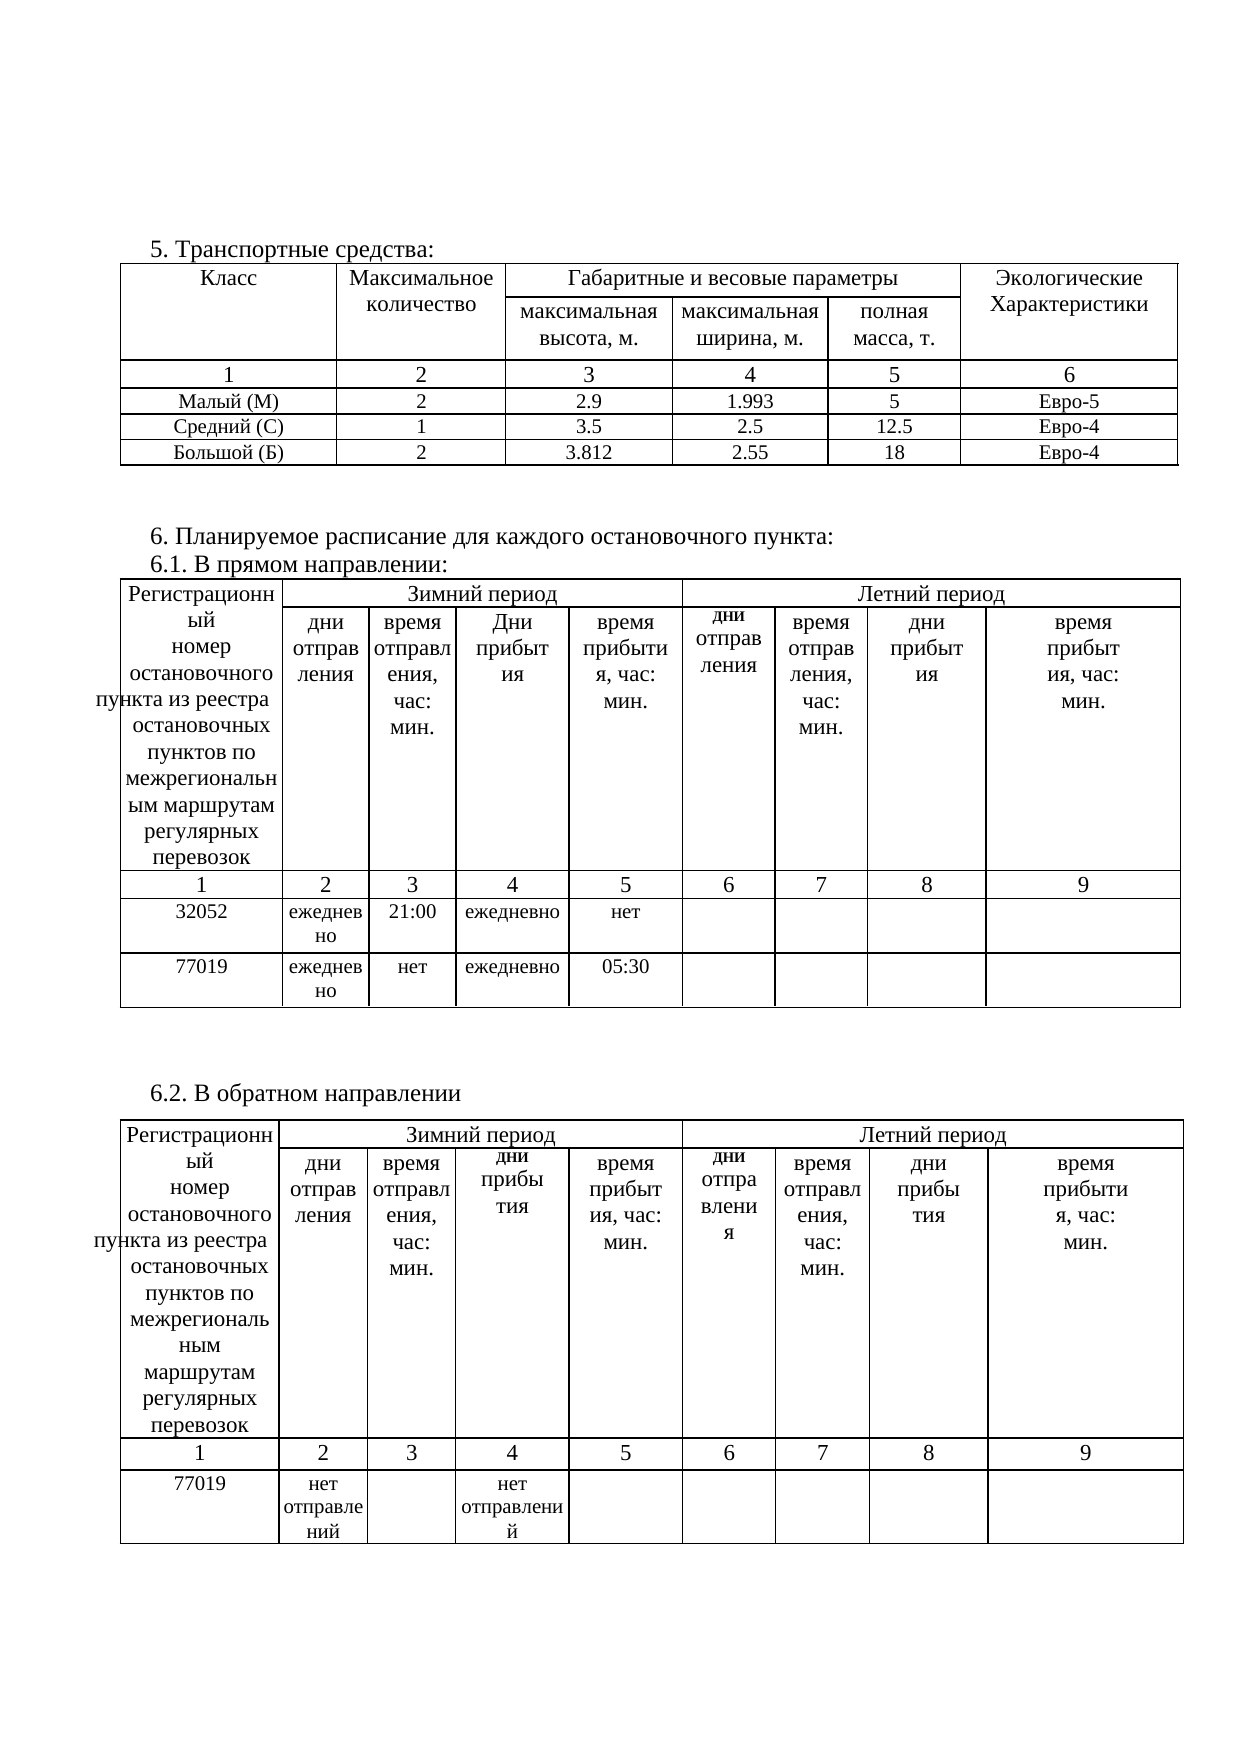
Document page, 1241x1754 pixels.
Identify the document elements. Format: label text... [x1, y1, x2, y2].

table_cell 4 [456, 1439, 568, 1469]
text 6.1. В прямом направлении: [150, 549, 1090, 578]
table_cell 9 [987, 871, 1180, 898]
table_cell 2 [337, 361, 505, 387]
table_cell [987, 954, 1180, 1006]
table_cell нет [570, 899, 682, 952]
table_cell ежедневно [457, 899, 568, 952]
table_cell 1 [121, 361, 336, 387]
text 6. Планируемое расписание для каждого остановочного пункта: [150, 521, 1090, 549]
table_cell 6 [683, 871, 774, 898]
table_cell 9 [989, 1439, 1183, 1469]
table_header Летний период [683, 580, 1180, 606]
table_cell 3.812 [506, 440, 672, 464]
table_cell 2.5 [673, 415, 827, 438]
table_header Зимний период [280, 1121, 682, 1147]
table_cell [683, 954, 774, 1006]
table_cell ДНИ отпра влени я [683, 1149, 775, 1437]
table_cell Малый (М) [121, 389, 336, 413]
table_cell [776, 954, 867, 1006]
table_cell время отправл ения, час: мин. [776, 1149, 869, 1437]
table_cell 6 [961, 361, 1177, 387]
table_header Экологические Характеристики [961, 264, 1177, 359]
table_cell 05:30 [570, 954, 682, 1006]
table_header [121, 1121, 278, 1437]
table_cell [868, 954, 985, 1006]
table_cell время прибыт ия, час: мин. [570, 1149, 682, 1437]
table_cell полная масса, т. [829, 298, 960, 359]
table_cell максимальная ширина, м. [673, 298, 827, 359]
table_cell дни прибы тия [870, 1149, 987, 1437]
table_cell дни отправ ления [283, 608, 368, 870]
table_header Зимний период [283, 580, 682, 606]
table_cell 4 [457, 871, 568, 898]
table_cell нет отправлений [280, 1471, 367, 1543]
table_cell ежедневно [457, 954, 568, 1006]
table_cell [683, 1471, 775, 1543]
table_header Класс [121, 264, 336, 359]
table_cell время отправл ения, час: мин. [368, 1149, 455, 1437]
table_cell 3 [370, 871, 455, 898]
table_cell 3 [368, 1439, 455, 1469]
table_cell время отправ ления, час: мин. [776, 608, 867, 870]
table_cell Евро-4 [961, 440, 1177, 464]
table_header Летний период [683, 1121, 1183, 1147]
table_cell 12.5 [829, 415, 960, 438]
table_cell ежедневно [283, 954, 368, 1006]
table_cell ДНИ прибы тия [456, 1149, 568, 1437]
table_cell время прибыти я, час: мин. [570, 608, 682, 870]
table_cell 77019 [121, 954, 282, 1006]
table_cell [683, 899, 774, 952]
table_cell Евро-4 [961, 415, 1177, 438]
table_cell ДНИ отправ ления [683, 608, 774, 870]
text 5. Транспортные средства: [150, 234, 1090, 263]
table_cell 5 [829, 361, 960, 387]
table_cell 32052 [121, 899, 282, 952]
table_cell 5 [570, 871, 682, 898]
table_cell 77019 [121, 1471, 278, 1543]
table_cell 2 [283, 871, 368, 898]
table_cell 7 [776, 1439, 869, 1469]
table_cell 7 [776, 871, 867, 898]
table_cell [776, 899, 867, 952]
table_header Габаритные и весовые параметры [506, 264, 960, 296]
table_cell время отправл ения, час: мин. [370, 608, 455, 870]
table_cell Евро-5 [961, 389, 1177, 413]
table_cell максимальная высота, м. [506, 298, 672, 359]
table_cell 1.993 [673, 389, 827, 413]
table_cell [570, 1471, 682, 1543]
table_cell 5 [829, 389, 960, 413]
table_cell 1 [121, 1439, 278, 1469]
table_cell дни прибыт ия [868, 608, 985, 870]
table_cell время прибыти я, час: мин. [989, 1149, 1183, 1437]
table_header Максимальное количество [337, 264, 505, 359]
table_cell [868, 899, 985, 952]
table_cell 8 [870, 1439, 987, 1469]
table_cell 2 [337, 440, 505, 464]
table_cell дни отправ ления [280, 1149, 367, 1437]
table_header Регистрационный номер остановочного пункта из реестра остановочных пунктов по межрегиональным маршрутам регулярных перевозок [121, 580, 282, 870]
table_cell 2 [337, 389, 505, 413]
table_cell 6 [683, 1439, 775, 1469]
text 6.2. В обратном направлении [150, 1078, 1090, 1107]
table_cell время прибыт ия, час: мин. [987, 608, 1180, 870]
table_cell Большой (Б) [121, 440, 336, 464]
table_cell 18 [829, 440, 960, 464]
table_cell 2.55 [673, 440, 827, 464]
table_cell 3.5 [506, 415, 672, 438]
table_cell Дни прибыт ия [457, 608, 568, 870]
table_cell 5 [570, 1439, 682, 1469]
table_cell 1 [121, 871, 282, 898]
table_cell нет [370, 954, 455, 1006]
table_cell нет отправлений [456, 1471, 568, 1543]
table_cell 2.9 [506, 389, 672, 413]
table_cell 3 [506, 361, 672, 387]
table_cell Средний (С) [121, 415, 336, 438]
table_cell 4 [673, 361, 827, 387]
table_cell 8 [868, 871, 985, 898]
table_cell 2 [280, 1439, 367, 1469]
table_cell [989, 1471, 1183, 1543]
table_cell [987, 899, 1180, 952]
table_cell [870, 1471, 987, 1543]
table_cell ежедневно [283, 899, 368, 952]
table_cell 1 [337, 415, 505, 438]
table_cell 21:00 [370, 899, 455, 952]
table_cell [368, 1471, 455, 1543]
table_cell [776, 1471, 869, 1543]
